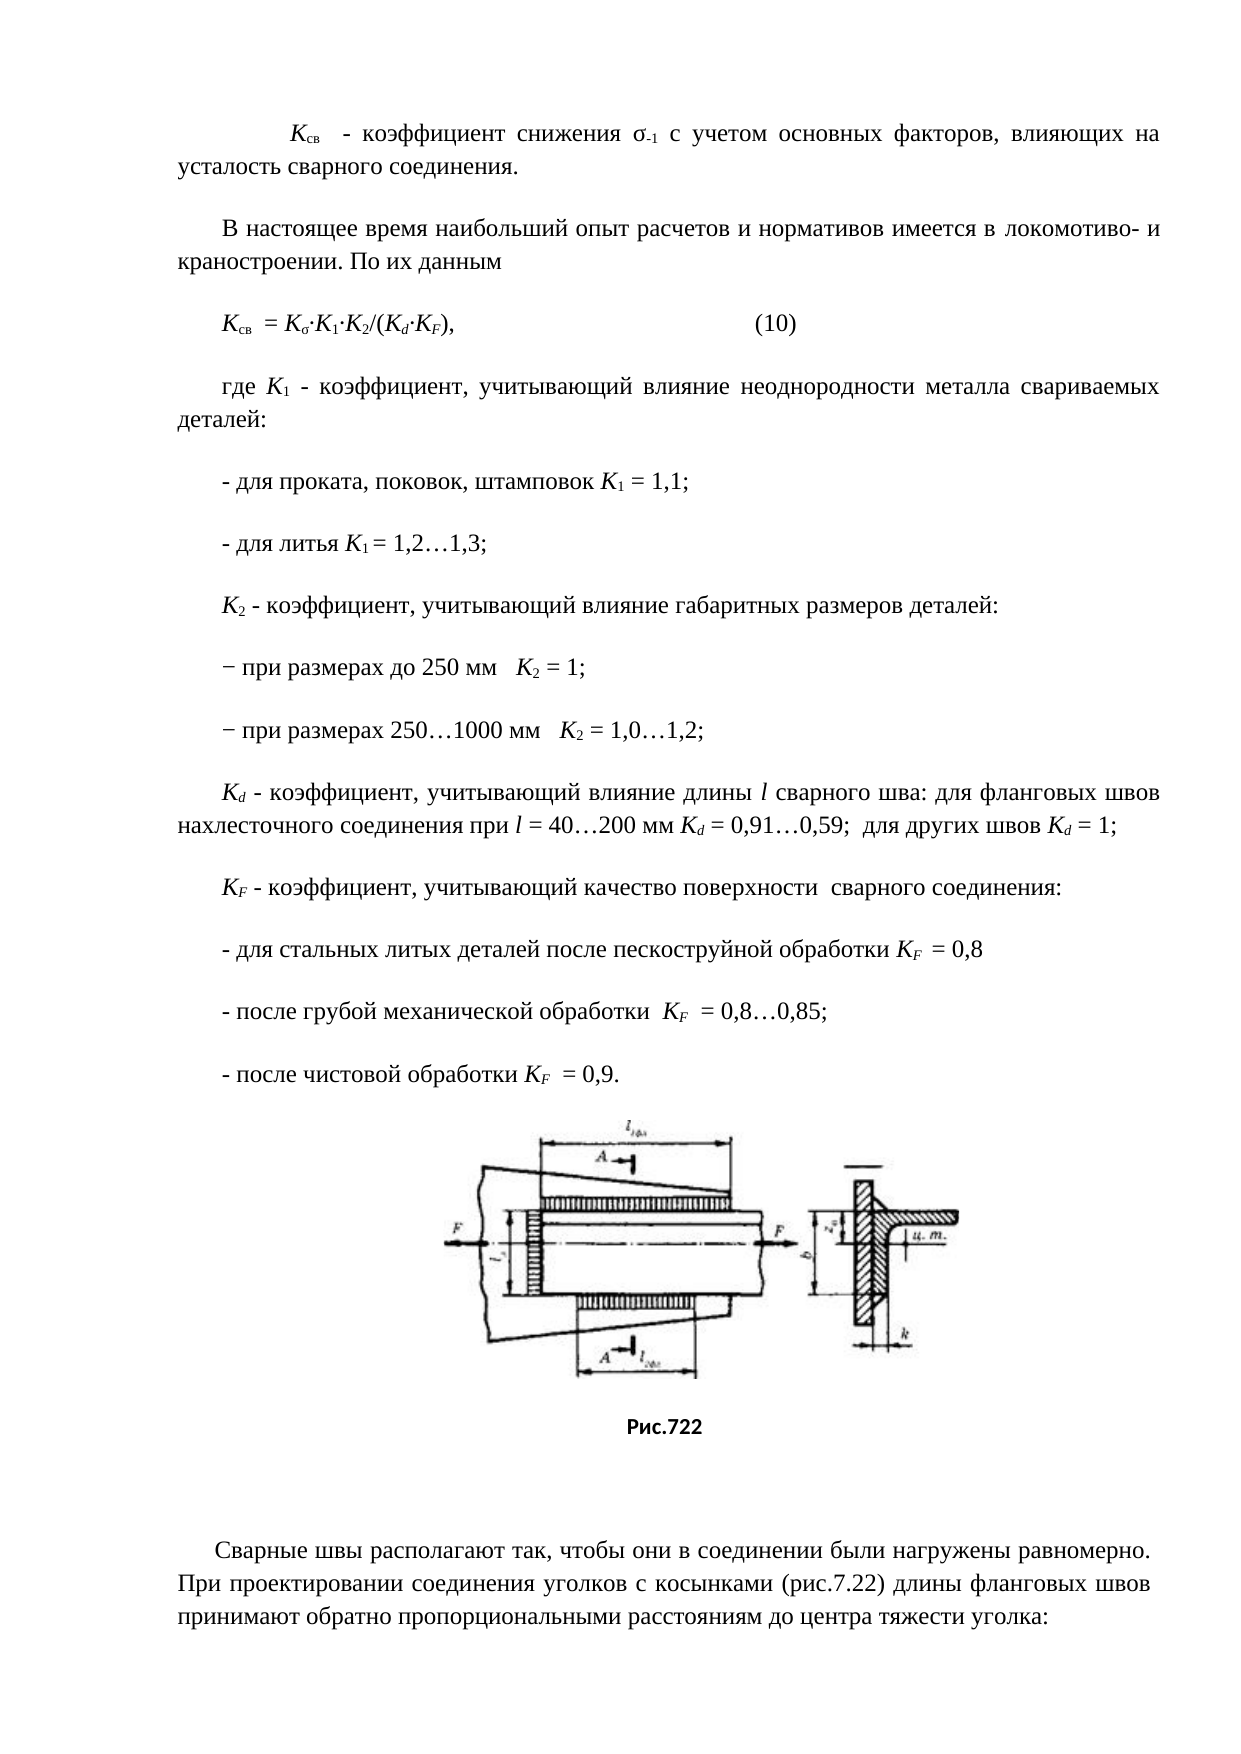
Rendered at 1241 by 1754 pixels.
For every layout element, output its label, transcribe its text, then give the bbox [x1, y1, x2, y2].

text - для литья К1 = 1,2…1,3; [177, 528, 1160, 557]
text К2 - коэффициент, учитывающий влияние габаритных размеров деталей: [177, 590, 1160, 619]
text − при размерах 250…1000 мм K2 = 1,0…1,2; [177, 715, 1160, 743]
text - после грубой механической обработки КF = 0,8…0,85; [177, 996, 1160, 1025]
text Кd - коэффициент, учитывающий влияние длины l сварного шва: для фланговых швов нахлесточного соединения при l = 40…200 мм Кd = 0,91…0,59; для других швов Кd = 1; [177, 777, 1160, 839]
text Сварные швы располагают так, чтобы они в соединении были нагружены равномерно. При проектировании соединения уголков с косынками (рис.7.22) длины фланговых швов принимают обратно пропорциональными расстояниям до центра тяжести уголка: [177, 1535, 1152, 1629]
picture [443, 1120, 960, 1379]
text КF - коэффициент, учитывающий качество поверхности сварного соединения: [177, 872, 1160, 901]
text Kсв = Kσ∙K1∙K2/(Kd∙KF), (10) [177, 308, 1160, 337]
text - для стальных литых деталей после пескоструйной обработки КF = 0,8 [177, 934, 1160, 963]
text В настоящее время наибольший опыт расчетов и нормативов имеется в локомотиво- и краностроении. По их данным [177, 213, 1160, 275]
text − при размерах до 250 мм K2 = 1; [177, 652, 1160, 681]
text где K1 - коэффициент, учитывающий влияние неоднородности металла свариваемых деталей: [177, 371, 1160, 432]
text Рис.722 [177, 1412, 1152, 1440]
text - для проката, поковок, штамповок К1 = 1,1; [177, 466, 1160, 495]
text - после чистовой обработки КF = 0,9. [177, 1059, 1160, 1087]
text Kсв - коэффициент снижения σ-1 с учетом основных факторов, влияющих на усталость сварного соединения. [177, 118, 1160, 180]
